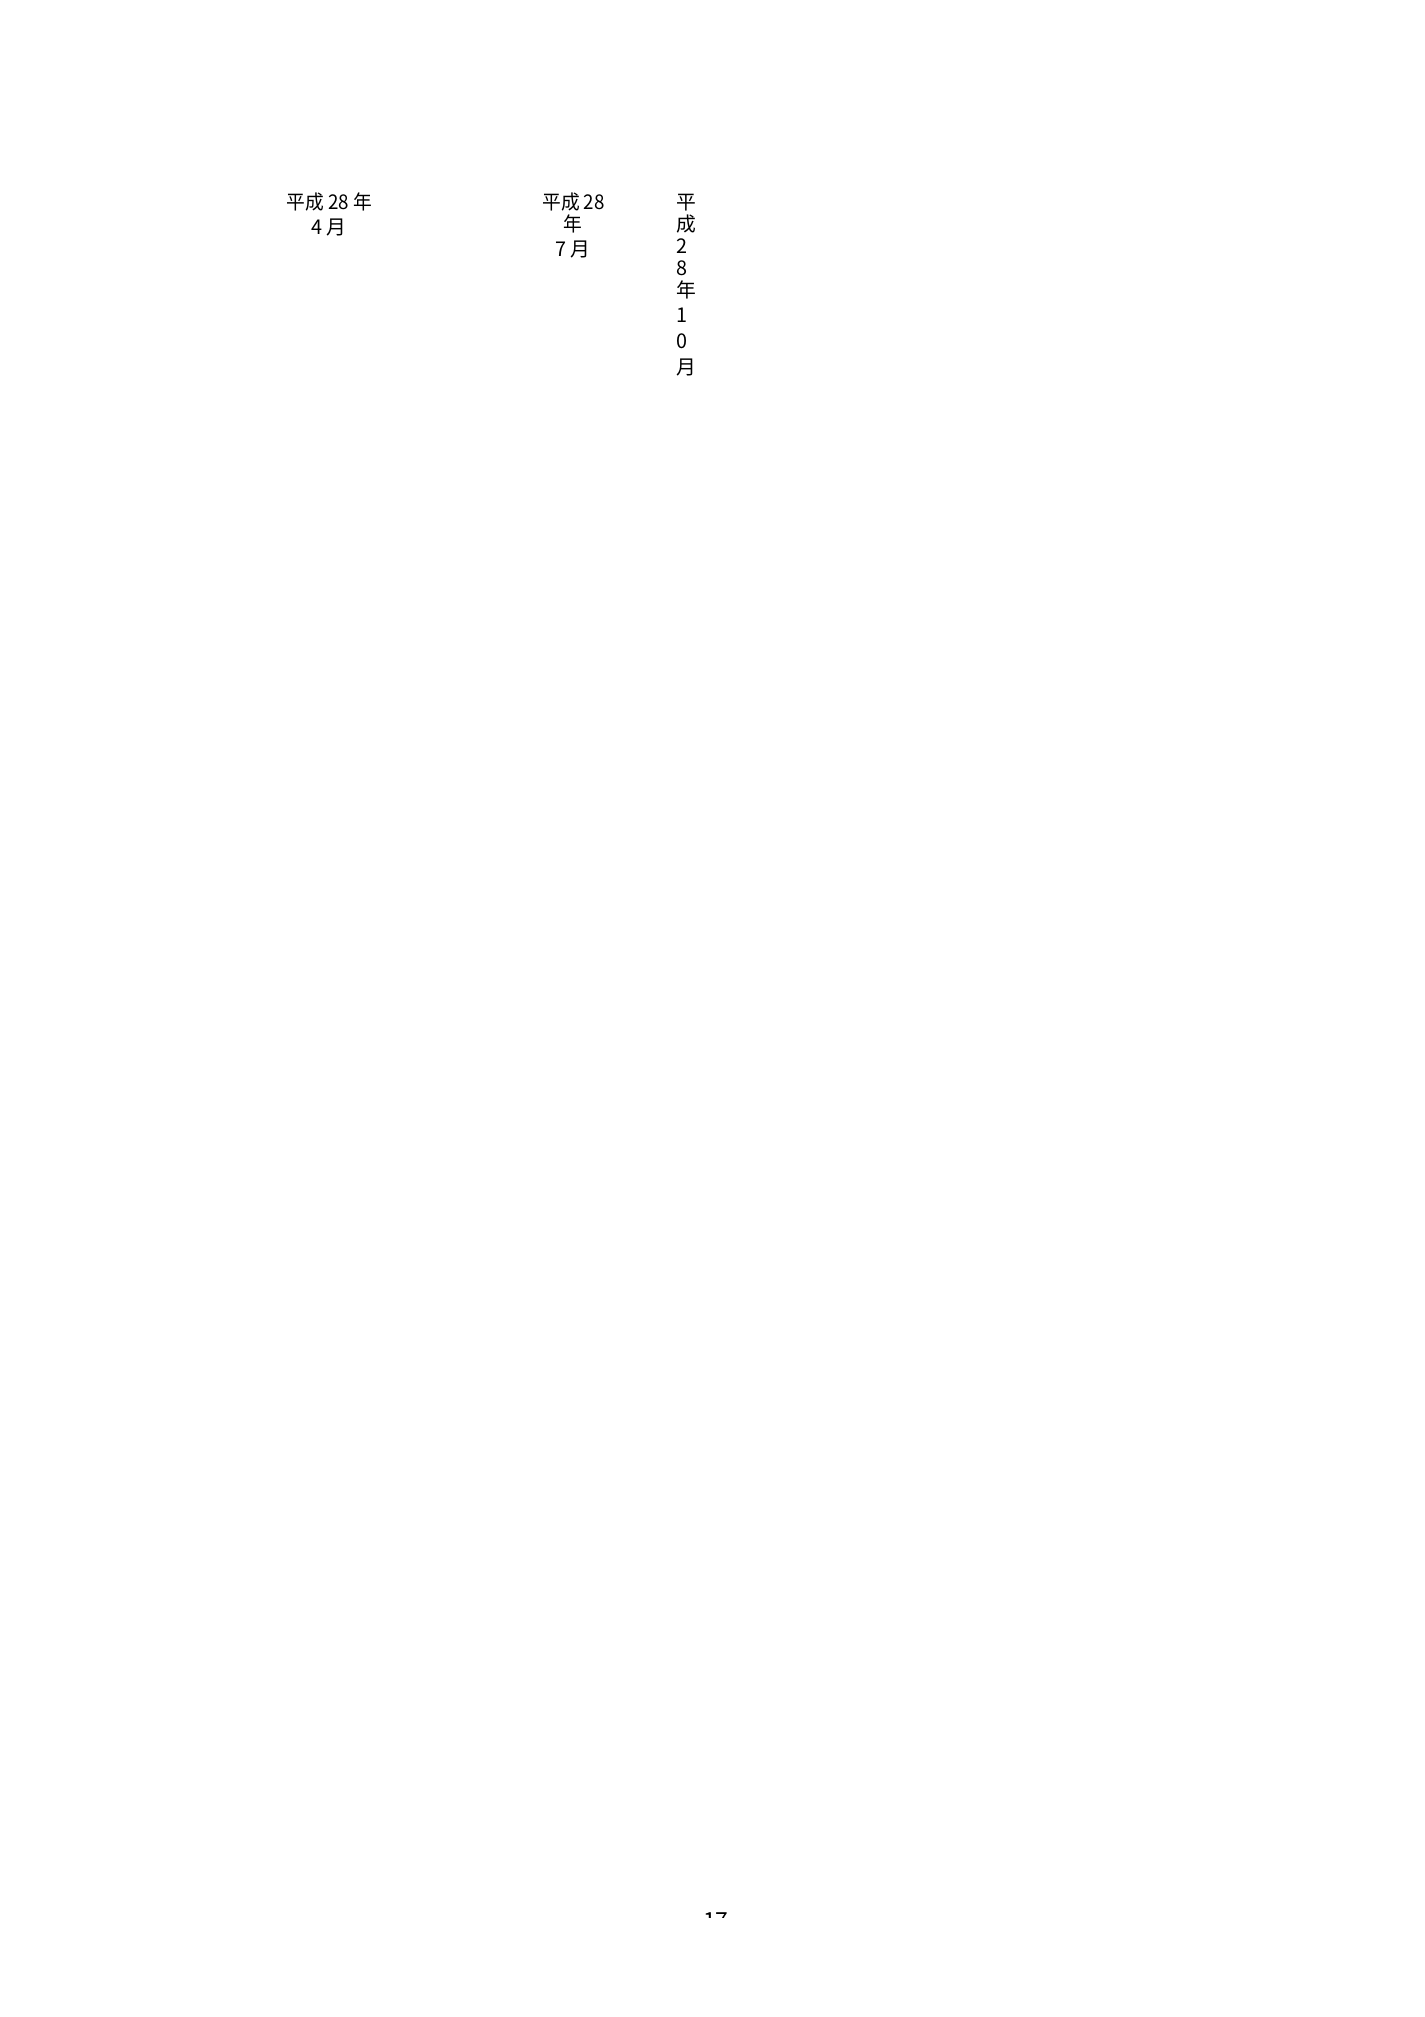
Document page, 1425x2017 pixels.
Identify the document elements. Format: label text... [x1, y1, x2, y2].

text 4月 [191, 214, 467, 240]
text 平成28年 [533, 192, 613, 236]
text 平成28年 [192, 192, 467, 214]
text 7月 [533, 236, 613, 262]
